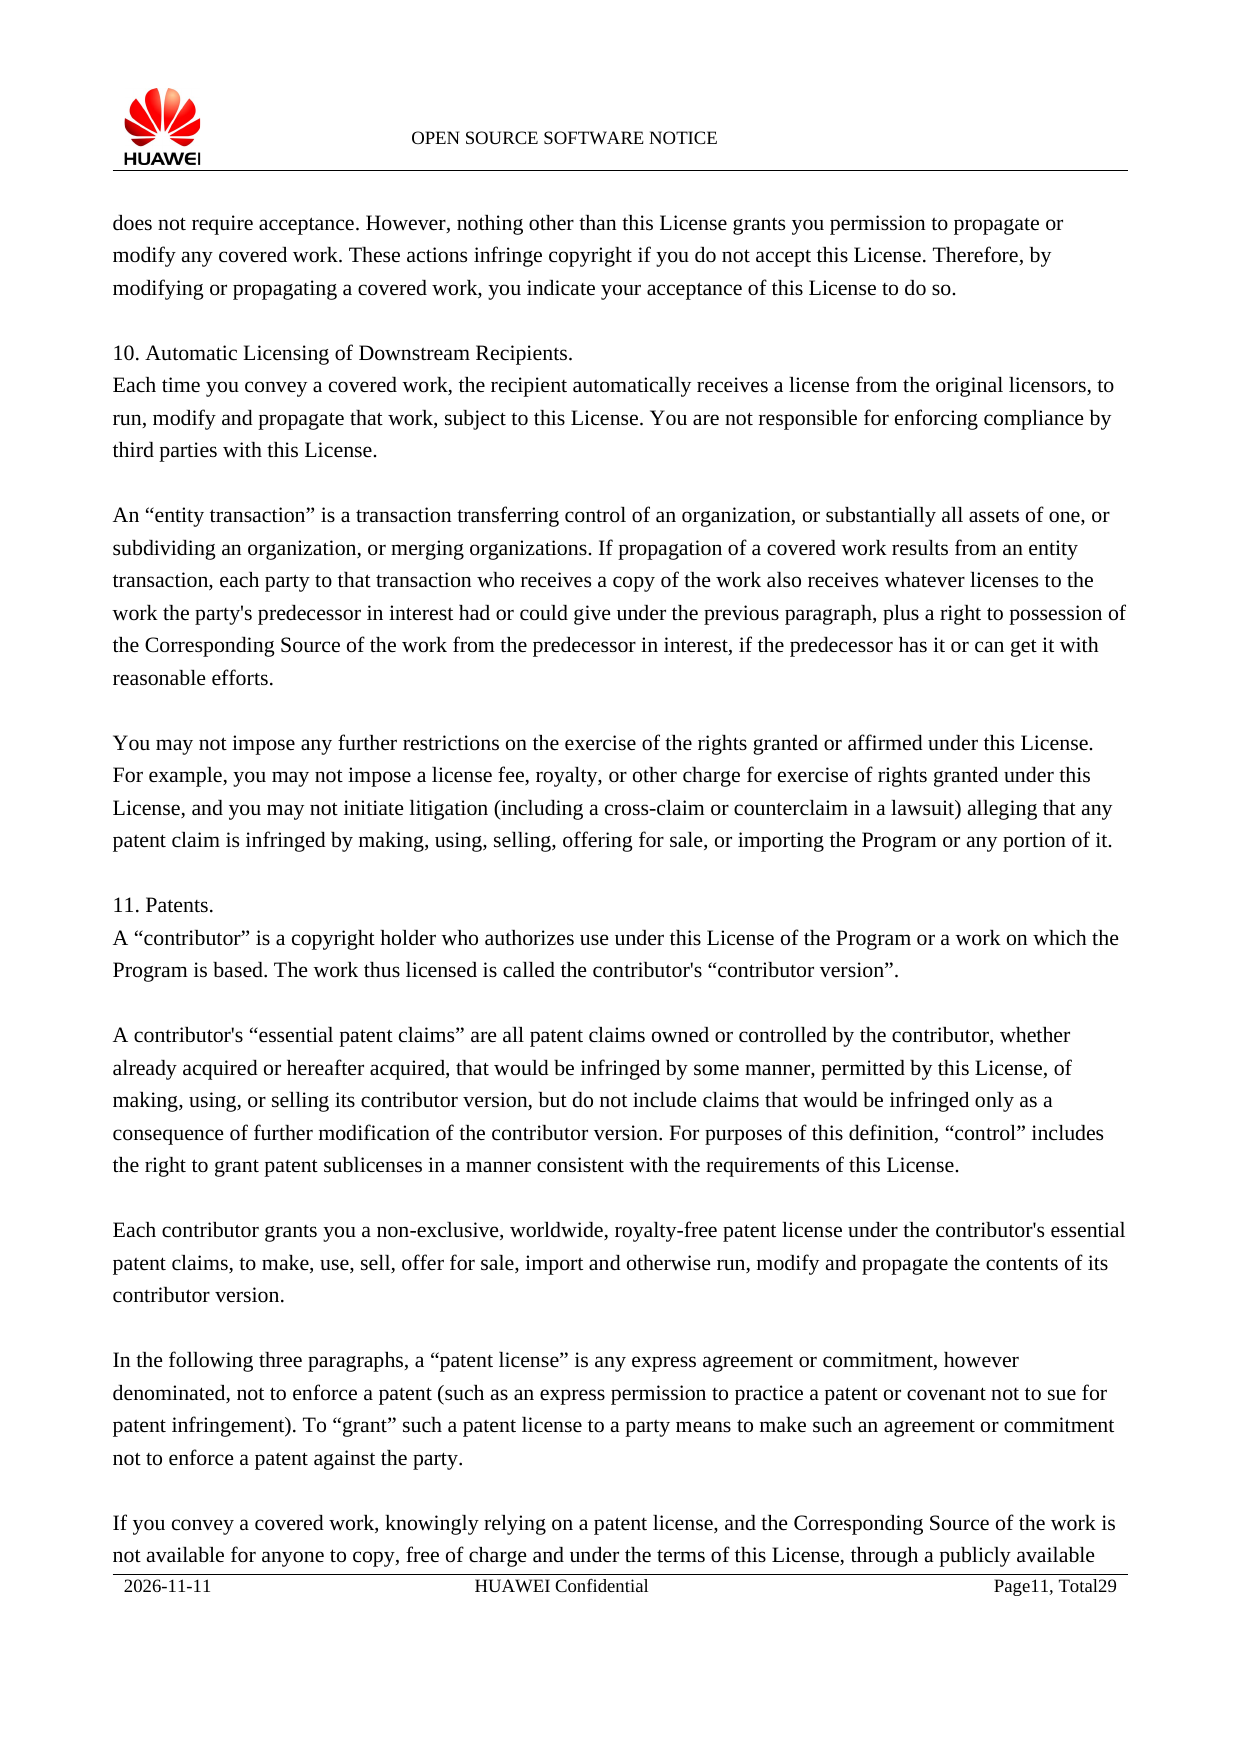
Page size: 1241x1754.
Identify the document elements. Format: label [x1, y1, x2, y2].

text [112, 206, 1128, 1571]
picture [124, 88, 201, 165]
